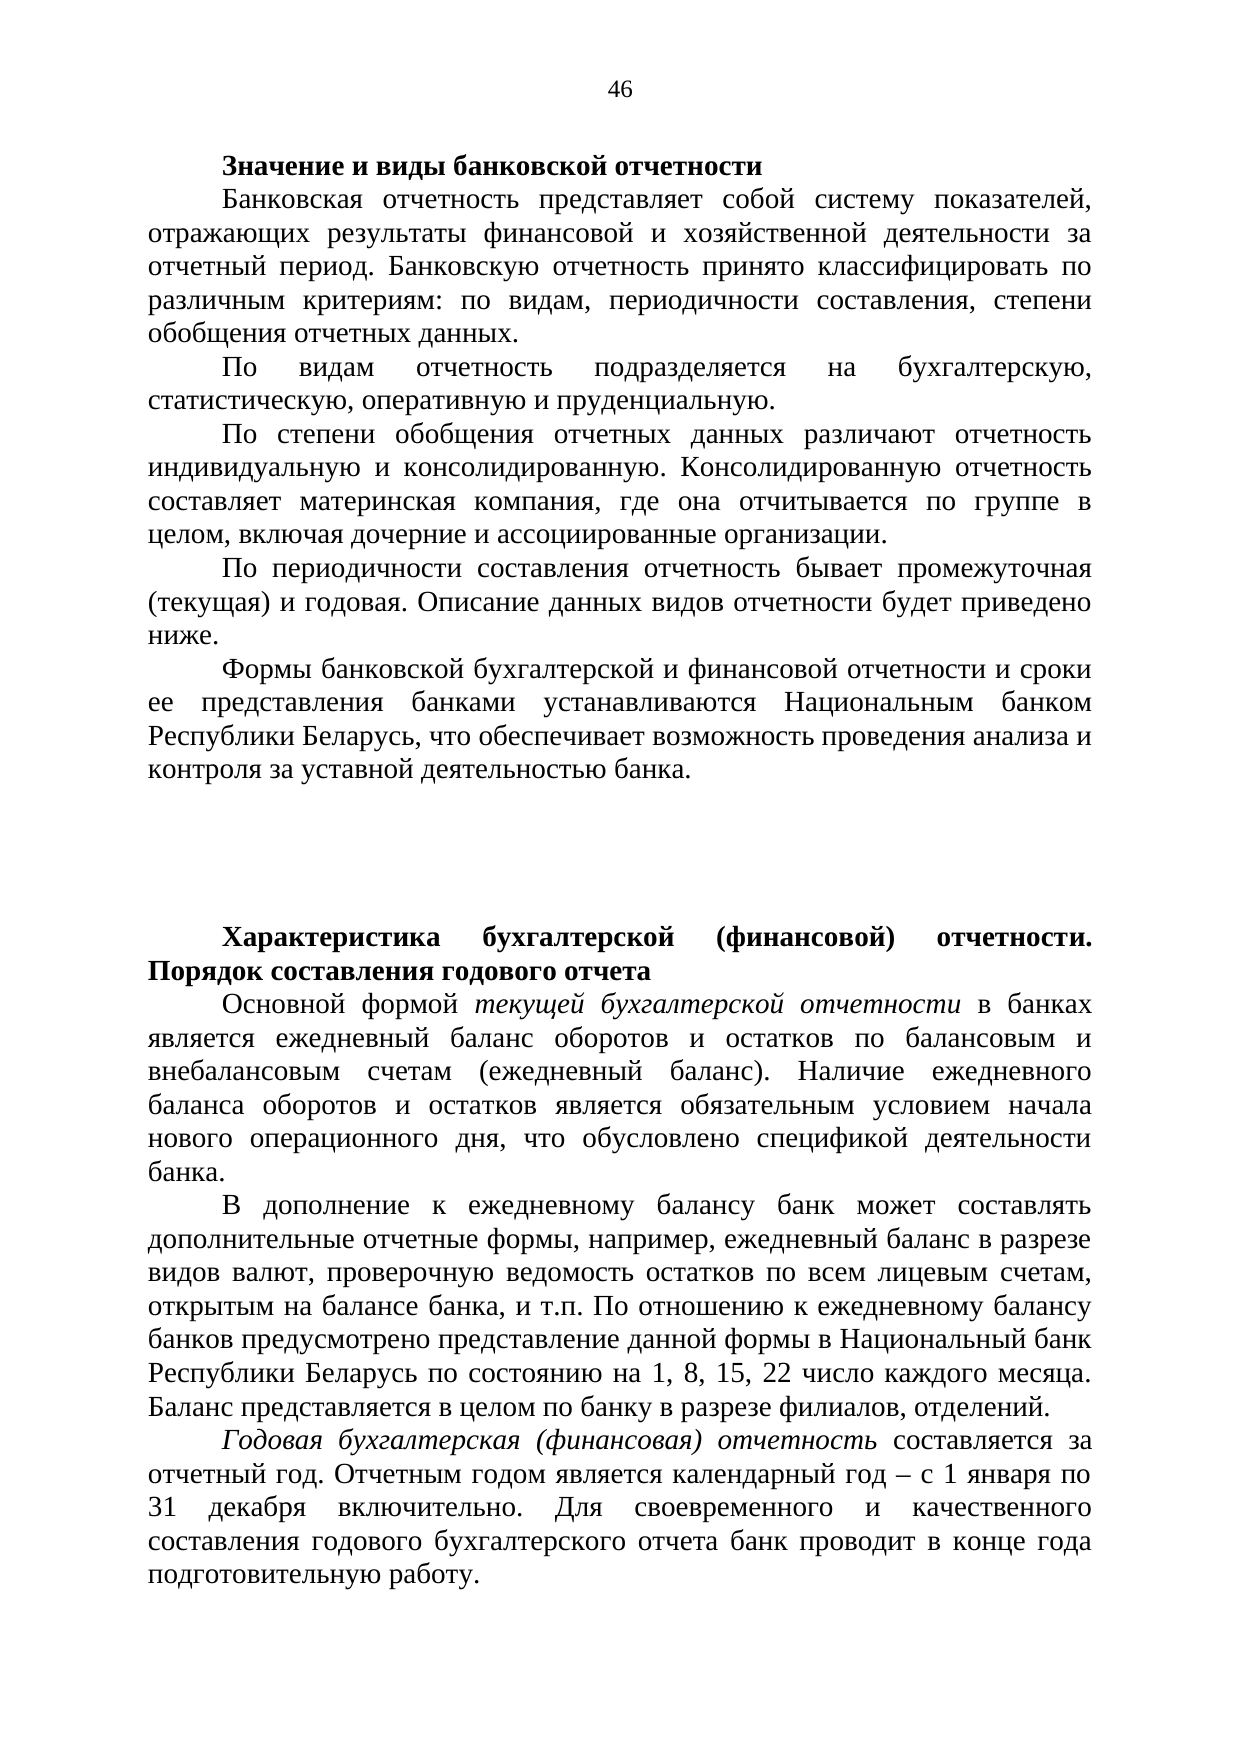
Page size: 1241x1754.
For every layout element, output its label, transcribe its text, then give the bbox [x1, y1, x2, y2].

text Значение и виды банковской отчетности [148, 148, 1092, 181]
text По периодичности составления отчетность бывает промежуточная (текущая) и годовая. Описание данных видов отчетности будет приведено ниже. [148, 550, 1092, 651]
text По степени обобщения отчетных данных различают отчетность индивидуальную и консолидированную. Консолидированную отчетность составляет материнская компания, где она отчитывается по группе в целом, включая дочерние и ассоциированные организации. [148, 416, 1092, 550]
text Основной формой текущей бухгалтерской отчетности в банках является ежедневный баланс оборотов и остатков по балансовым и внебалансовым счетам (ежедневный баланс). Наличие ежедневного баланса оборотов и остатков является обязательным условием начала нового операционного дня, что обусловлено спецификой деятельности банка. [148, 986, 1092, 1187]
text Характеристика бухгалтерской (финансовой) отчетности. Порядок составления годового отчета [148, 919, 1092, 986]
text По видам отчетность подразделяется на бухгалтерскую, статистическую, оперативную и пруденциальную. [148, 349, 1092, 416]
text Банковская отчетность представляет собой систему показателей, отражающих результаты финансовой и хозяйственной деятельности за отчетный период. Банковскую отчетность принято классифицировать по различным критериям: по видам, периодичности составления, степени обобщения отчетных данных. [148, 181, 1092, 349]
text В дополнение к ежедневному балансу банк может составлять дополнительные отчетные формы, например, ежедневный баланс в разрезе видов валют, проверочную ведомость остатков по всем лицевым счетам, открытым на балансе банка, и т.п. По отношению к ежедневному балансу банков предусмотрено представление данной формы в Национальный банк Республики Беларусь по состоянию на 1, 8, 15, 22 число каждого месяца. Баланс представляется в целом по банку в разрезе филиалов, отделений. [148, 1187, 1092, 1422]
text Годовая бухгалтерская (финансовая) отчетность составляется за отчетный год. Отчетным годом является календарный год – с 1 января по 31 декабря включительно. Для своевременного и качественного составления годового бухгалтерского отчета банк проводит в конце года подготовительную работу. [148, 1422, 1092, 1590]
text Формы банковской бухгалтерской и финансовой отчетности и сроки ее представления банками устанавливаются Национальным банком Республики Беларусь, что обеспечивает возможность проведения анализа и контроля за уставной деятельностью банка. [148, 651, 1092, 785]
